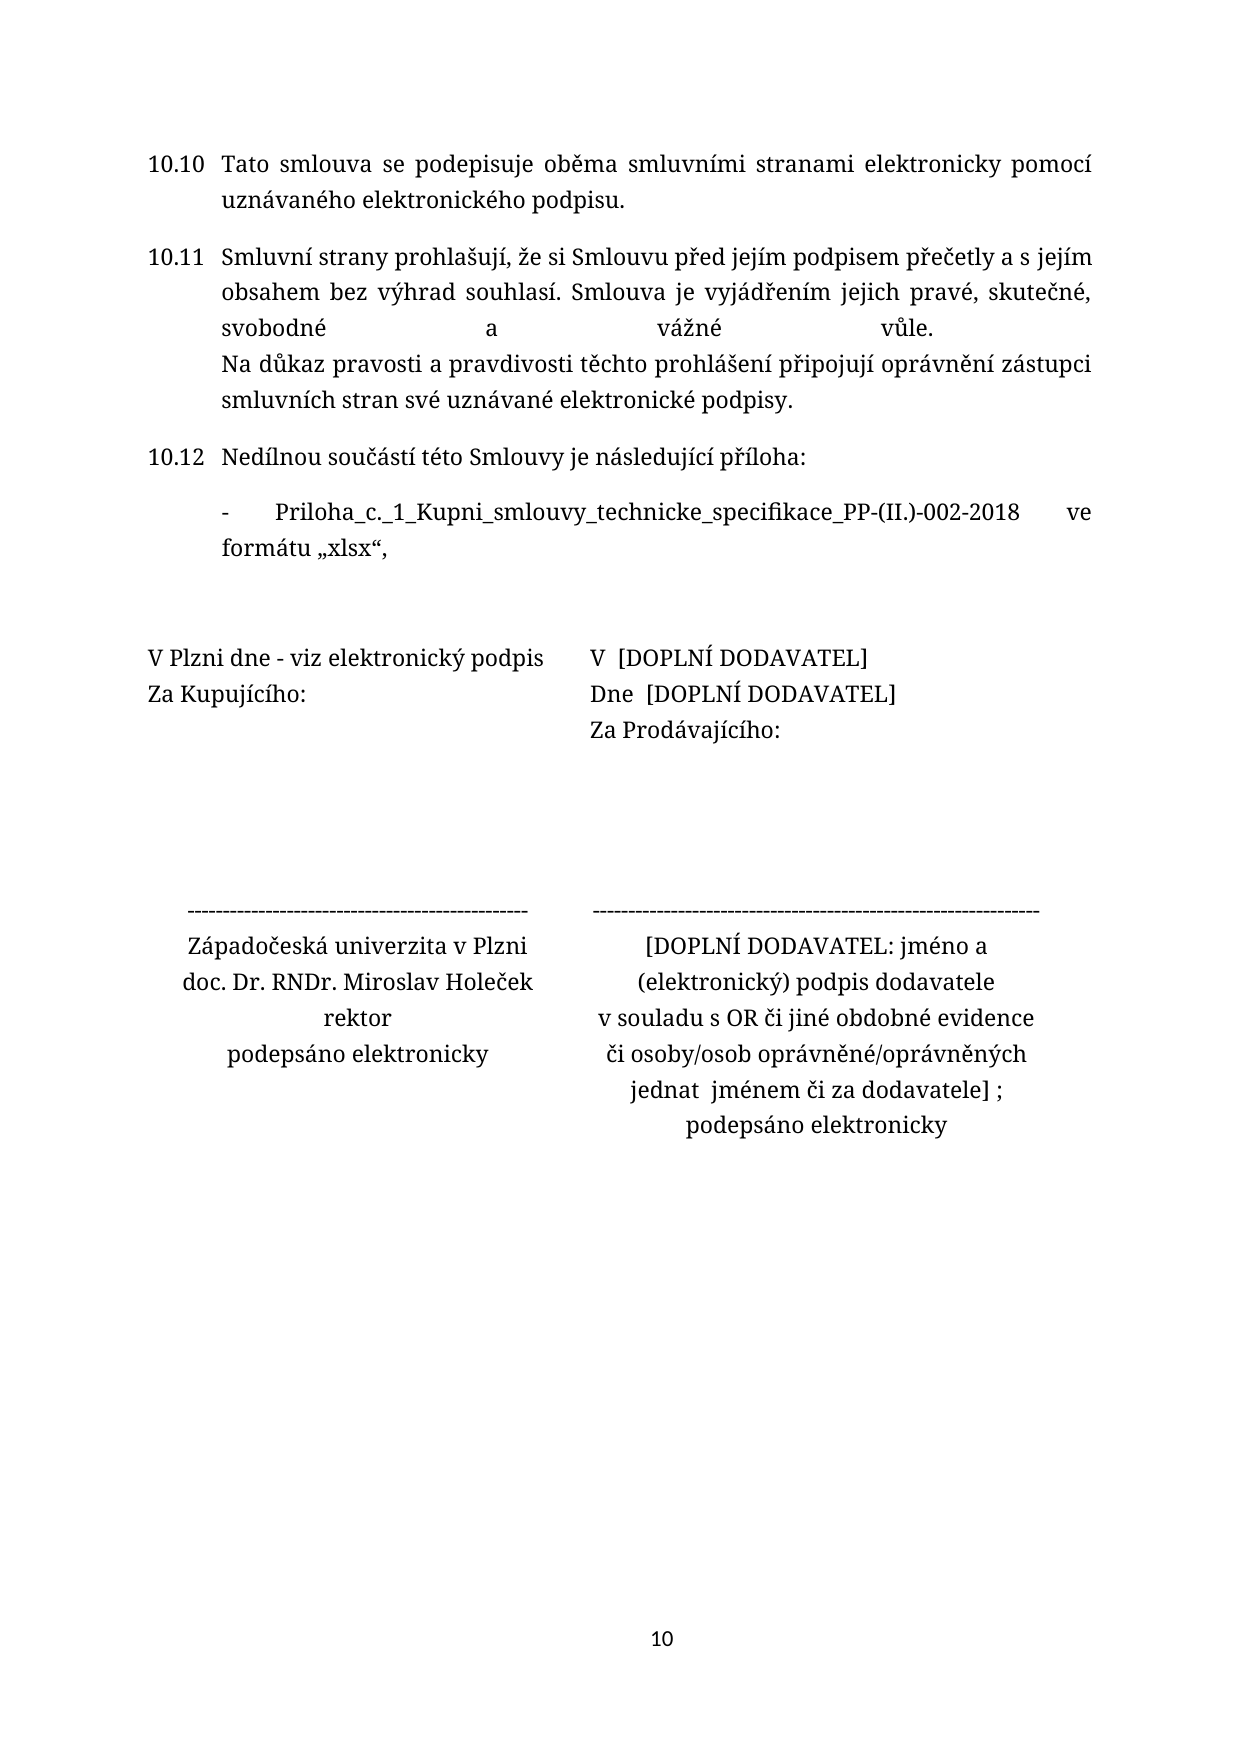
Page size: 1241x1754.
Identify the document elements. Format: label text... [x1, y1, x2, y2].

text 10.10 Tato smlouva se podepisuje oběma smluvními stranami elektronicky pomocí uznávaného elektronického podpisu. [148, 148, 1092, 215]
table_header V Plzni dne - viz elektronický podpis Za Kupujícího: ------------------------------------------------ Západočeská univerzita v Plzni doc. Dr. RNDr. Miroslav Holeček rektor podepsáno elektronicky [136, 642, 579, 1144]
text 10.11 Smluvní strany prohlašují, že si Smlouvu před jejím podpisem přečetly a s jejím obsahem bez výhrad souhlasí. Smlouva je vyjádřením jejich pravé, skutečné, svobodné a vážné vůle. Na důkaz pravosti a pravdivosti těchto prohlášení připojují oprávnění zástupci smluvních stran své uznávané elektronické podpisy. [148, 240, 1092, 415]
text - Priloha_c._1_Kupni_smlouvy_technicke_specifikace_PP-(II.)-002-2018 ve formátu „xlsx“, [222, 496, 1092, 563]
table_header V [DOPLNÍ DODAVATEL] Dne [DOPLNÍ DODAVATEL] Za Prodávajícího: --------------------------------------------------------------- [DOPLNÍ DODAVATEL: jméno a (elektronický) podpis dodavatele v souladu s OR či jiné obdobné evidence či osoby/osob oprávněné/oprávněných jednat jménem či za dodavatele] ; podepsáno elektronicky [579, 642, 1054, 1144]
text 10.12 Nedílnou součástí této Smlouvy je následující příloha: [148, 441, 1092, 472]
